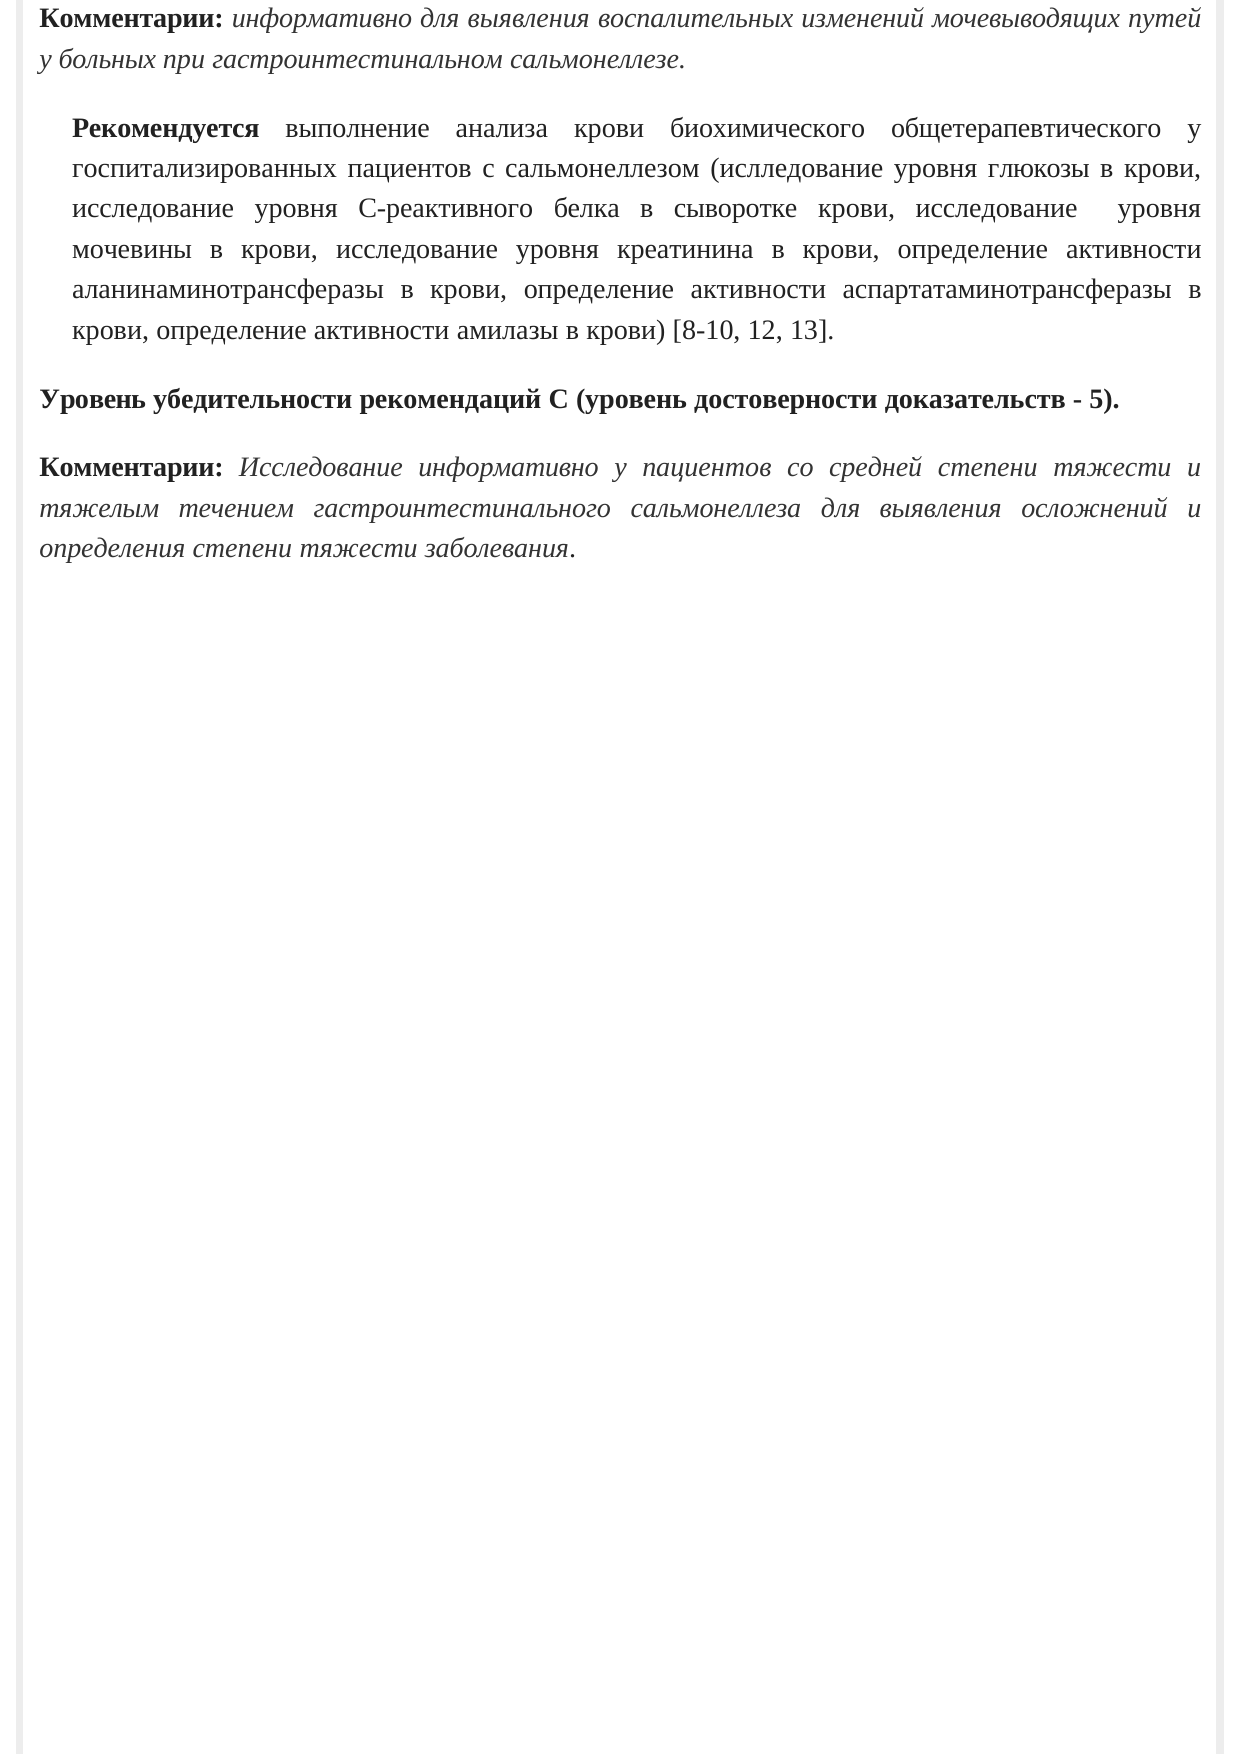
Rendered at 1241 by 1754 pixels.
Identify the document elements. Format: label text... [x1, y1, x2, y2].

text Рекомендуется выполнение анализа крови биохимического общетерапевтического у госпитализированных пациентов с сальмонеллезом (ислледование уровня глюкозы в крови, исследование уровня С-реактивного белка в сыворотке крови, исследование уровня мочевины в крови, исследование уровня креатинина в крови, определение активности аланинаминотрансферазы в крови, определение активности аспартатаминотрансферазы в крови, определение активности амилазы в крови) [8-10, 12, 13]. [72, 111, 1201, 345]
text Комментарии: информативно для выявления воспалительных изменений мочевыводящих путей у больных при гастроинтестинальном сальмонеллезе. [39, 1, 1201, 74]
text Комментарии: Исследование информативно у пациентов со средней степени тяжести и тяжелым течением гастроинтестинального сальмонеллеза для выявления осложнений и определения степени тяжести заболевания. [39, 451, 1201, 564]
subtitle Уровень убедительности рекомендаций C (уровень достоверности доказательств - 5). [39, 382, 1236, 414]
